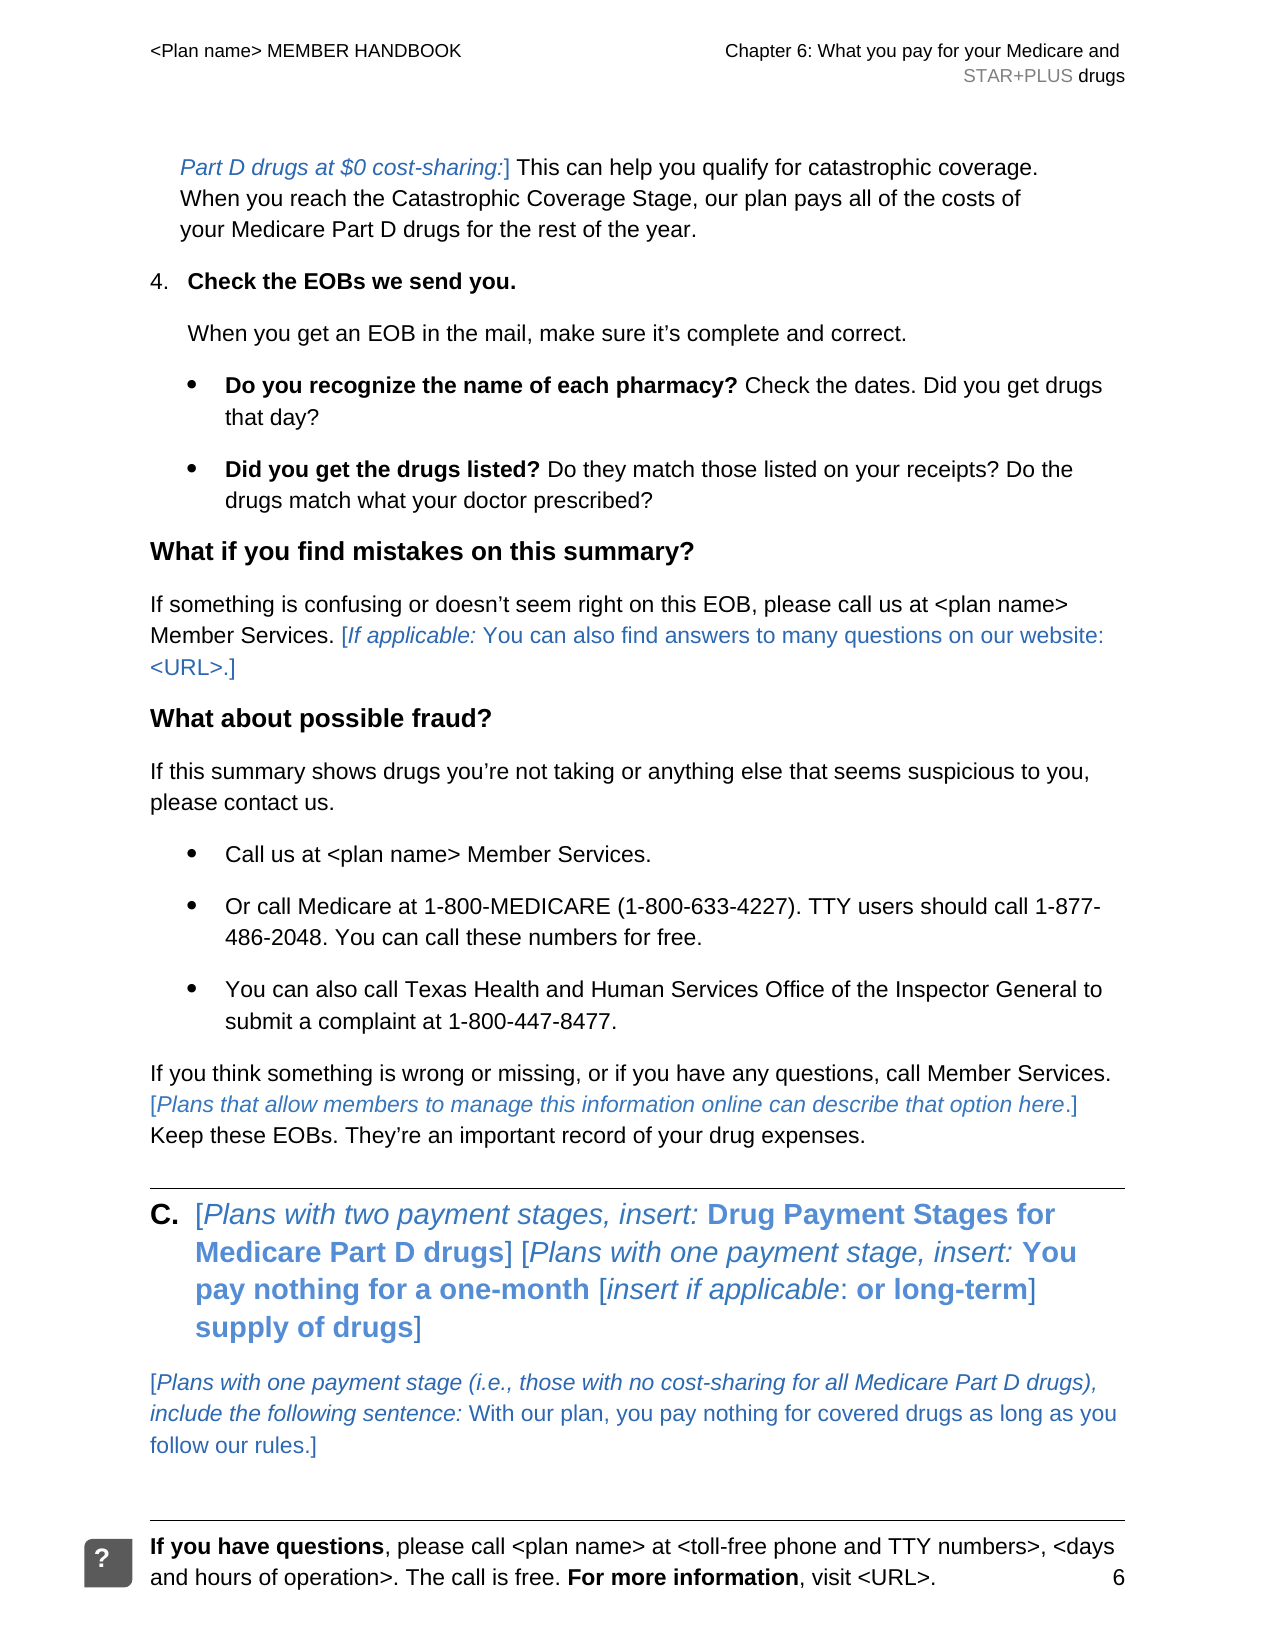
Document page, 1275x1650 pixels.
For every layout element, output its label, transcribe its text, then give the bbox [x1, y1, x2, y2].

text What if you find mistakes on this summary? [150, 535, 1125, 567]
list Do you recognize the name of each pharmacy? Check the dates. Did you get drugs that day? [187, 369, 1125, 431]
list You can also call Texas Health and Human Services Office of the Inspector General to submit a complaint at 1-800-447-8477. [187, 973, 1125, 1035]
list Did you get the drugs listed? Do they match those listed on your receipts? Do the drugs match what your doctor prescribed? [187, 452, 1125, 514]
subtitle [Plans with two payment stages, insert: Drug Payment Stages for Medicare Part D drugs] [Plans with one payment stage, insert: You pay nothing for a one-month [insert if applicable: or long-term] supply of drugs] [150, 1189, 1125, 1345]
list Call us at <plan name> Member Services. [187, 837, 1125, 869]
list Check the EOBs we send you. [150, 264, 1050, 296]
text If this summary shows drugs you’re not taking or anything else that seems suspicious to you, please contact us. [150, 754, 1125, 817]
list Or call Medicare at 1-800-MEDICARE (1-800-633-4227). TTY users should call 1-877-486-2048. You can call these numbers for free. [187, 889, 1125, 952]
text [180, 150, 1050, 244]
text If something is confusing or doesn’t seem right on this EOB, please call us at <plan name> Member Services. [If applicable: You can also find answers to many questions on our website: <URL>.] [150, 587, 1125, 681]
text If you think something is wrong or missing, or if you have any questions, call Member Services. [Plans that allow members to manage this information online can describe that option here.] Keep these EOBs. They’re an important record of your drug expenses. [150, 1056, 1125, 1150]
text [Plans with one payment stage (i.e., those with no cost-sharing for all Medicare Part D drugs), include the following sentence: With our plan, you pay nothing for covered drugs as long as you follow our rules.] [150, 1366, 1125, 1459]
text What about possible fraud? [150, 702, 1125, 733]
text When you get an EOB in the mail, make sure it’s complete and correct. [187, 317, 1125, 348]
